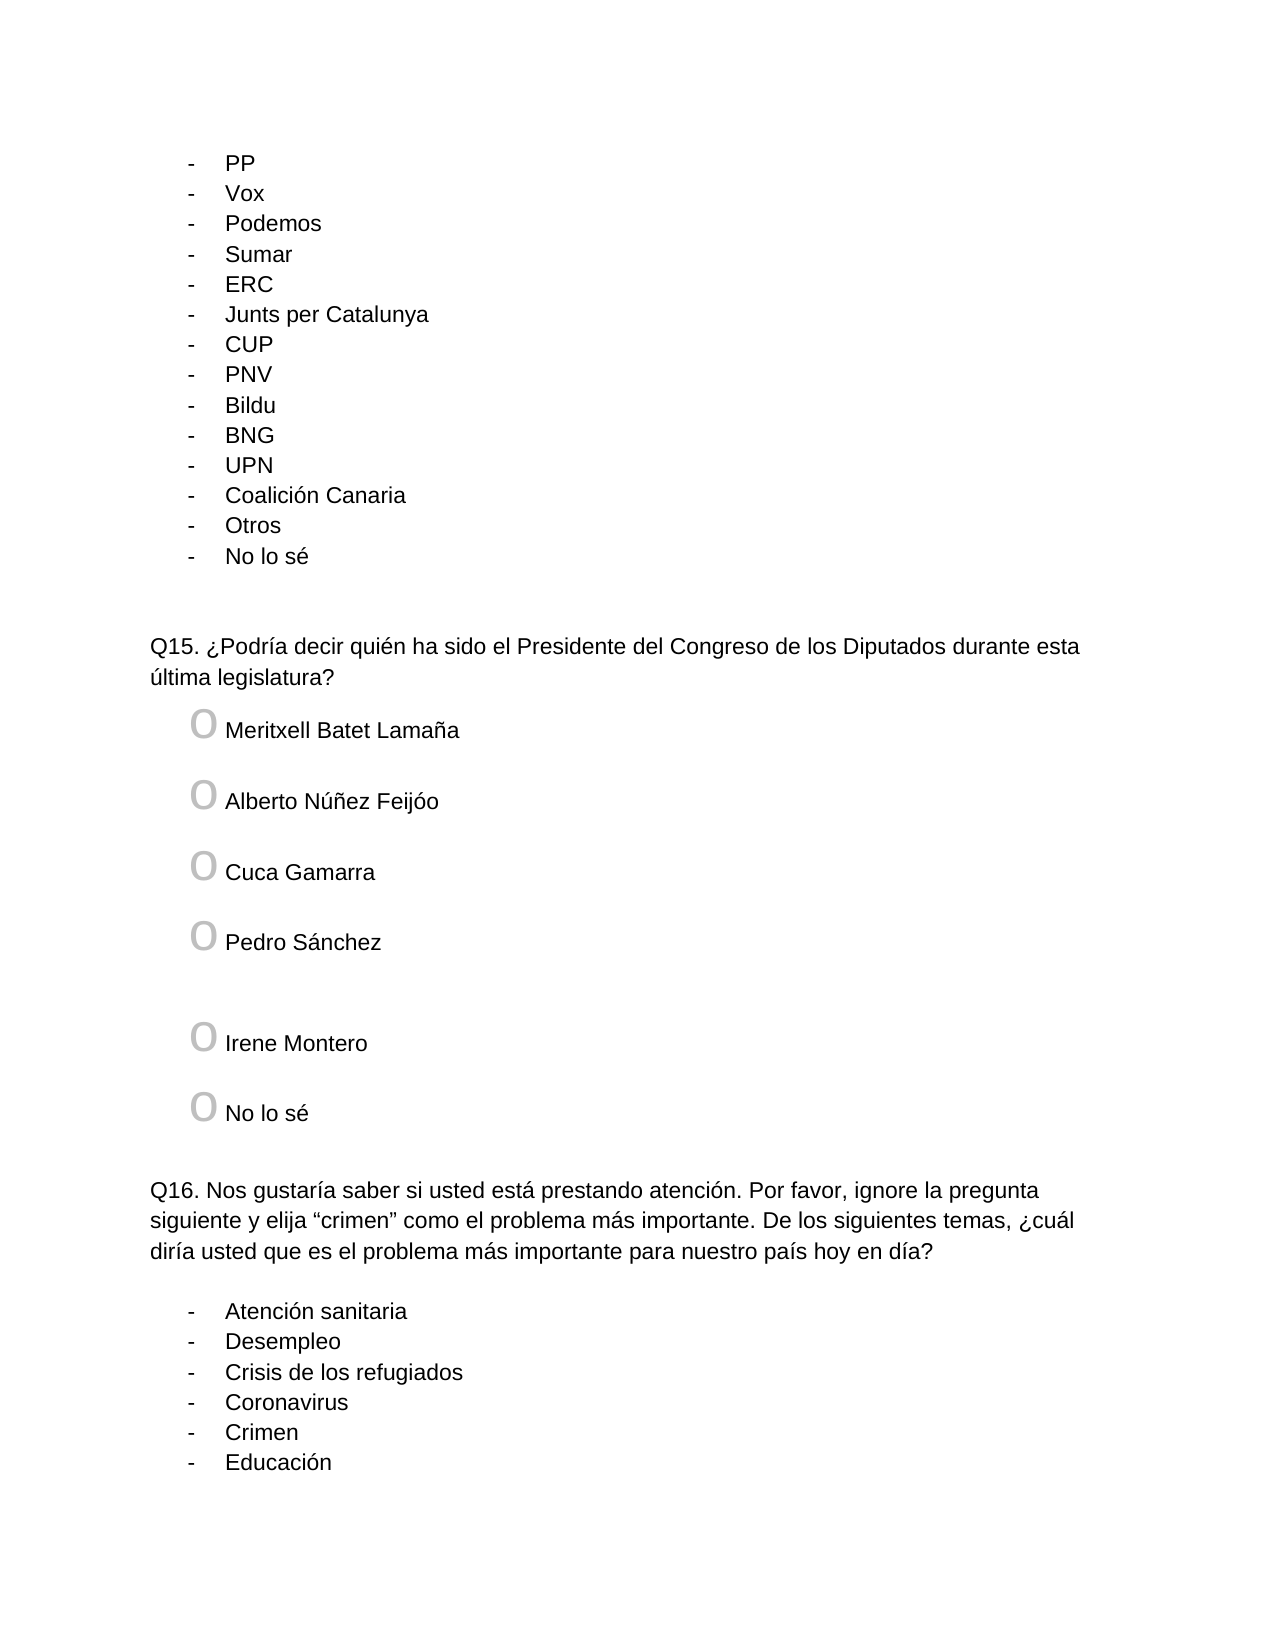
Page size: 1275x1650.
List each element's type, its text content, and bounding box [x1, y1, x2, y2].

list Crimen [187, 1419, 1125, 1445]
list Otros [187, 512, 1125, 539]
list Meritxell Batet Lamaña [187, 694, 1125, 755]
list Sumar [187, 241, 1125, 267]
list Pedro Sánchez [187, 905, 1125, 967]
list Junts per Catalunya [187, 301, 1125, 327]
list UPN [187, 452, 1125, 478]
list Bildu [187, 392, 1125, 418]
list ERC [187, 271, 1125, 297]
list Coronavirus [187, 1389, 1125, 1415]
list Podemos [187, 210, 1125, 237]
list No lo sé [187, 543, 1125, 569]
list PP [187, 150, 1125, 176]
list Coalición Canaria [187, 482, 1125, 509]
list Crisis de los refugiados [187, 1358, 1125, 1385]
list Vox [187, 180, 1125, 207]
list Atención sanitaria [187, 1298, 1125, 1324]
list No lo sé [187, 1077, 1125, 1138]
list BNG [187, 422, 1125, 448]
list CUP [187, 331, 1125, 358]
list Cuca Gamarra [187, 835, 1125, 896]
text Q15. ¿Podría decir quién ha sido el Presidente del Congreso de los Diputados durante esta última legislatura? [150, 633, 1125, 690]
text Q16. Nos gustaría saber si usted está prestando atención. Por favor, ignore la pregunta siguiente y elija “crimen” como el problema más importante. De los siguientes temas, ¿cuál diría usted que es el problema más importante para nuestro país hoy en día? [150, 1177, 1125, 1264]
list Desempleo [187, 1328, 1125, 1355]
list PNV [187, 361, 1125, 388]
list Educación [187, 1449, 1125, 1476]
list Irene Montero [187, 1006, 1125, 1067]
list Alberto Núñez Feijóo [187, 764, 1125, 826]
